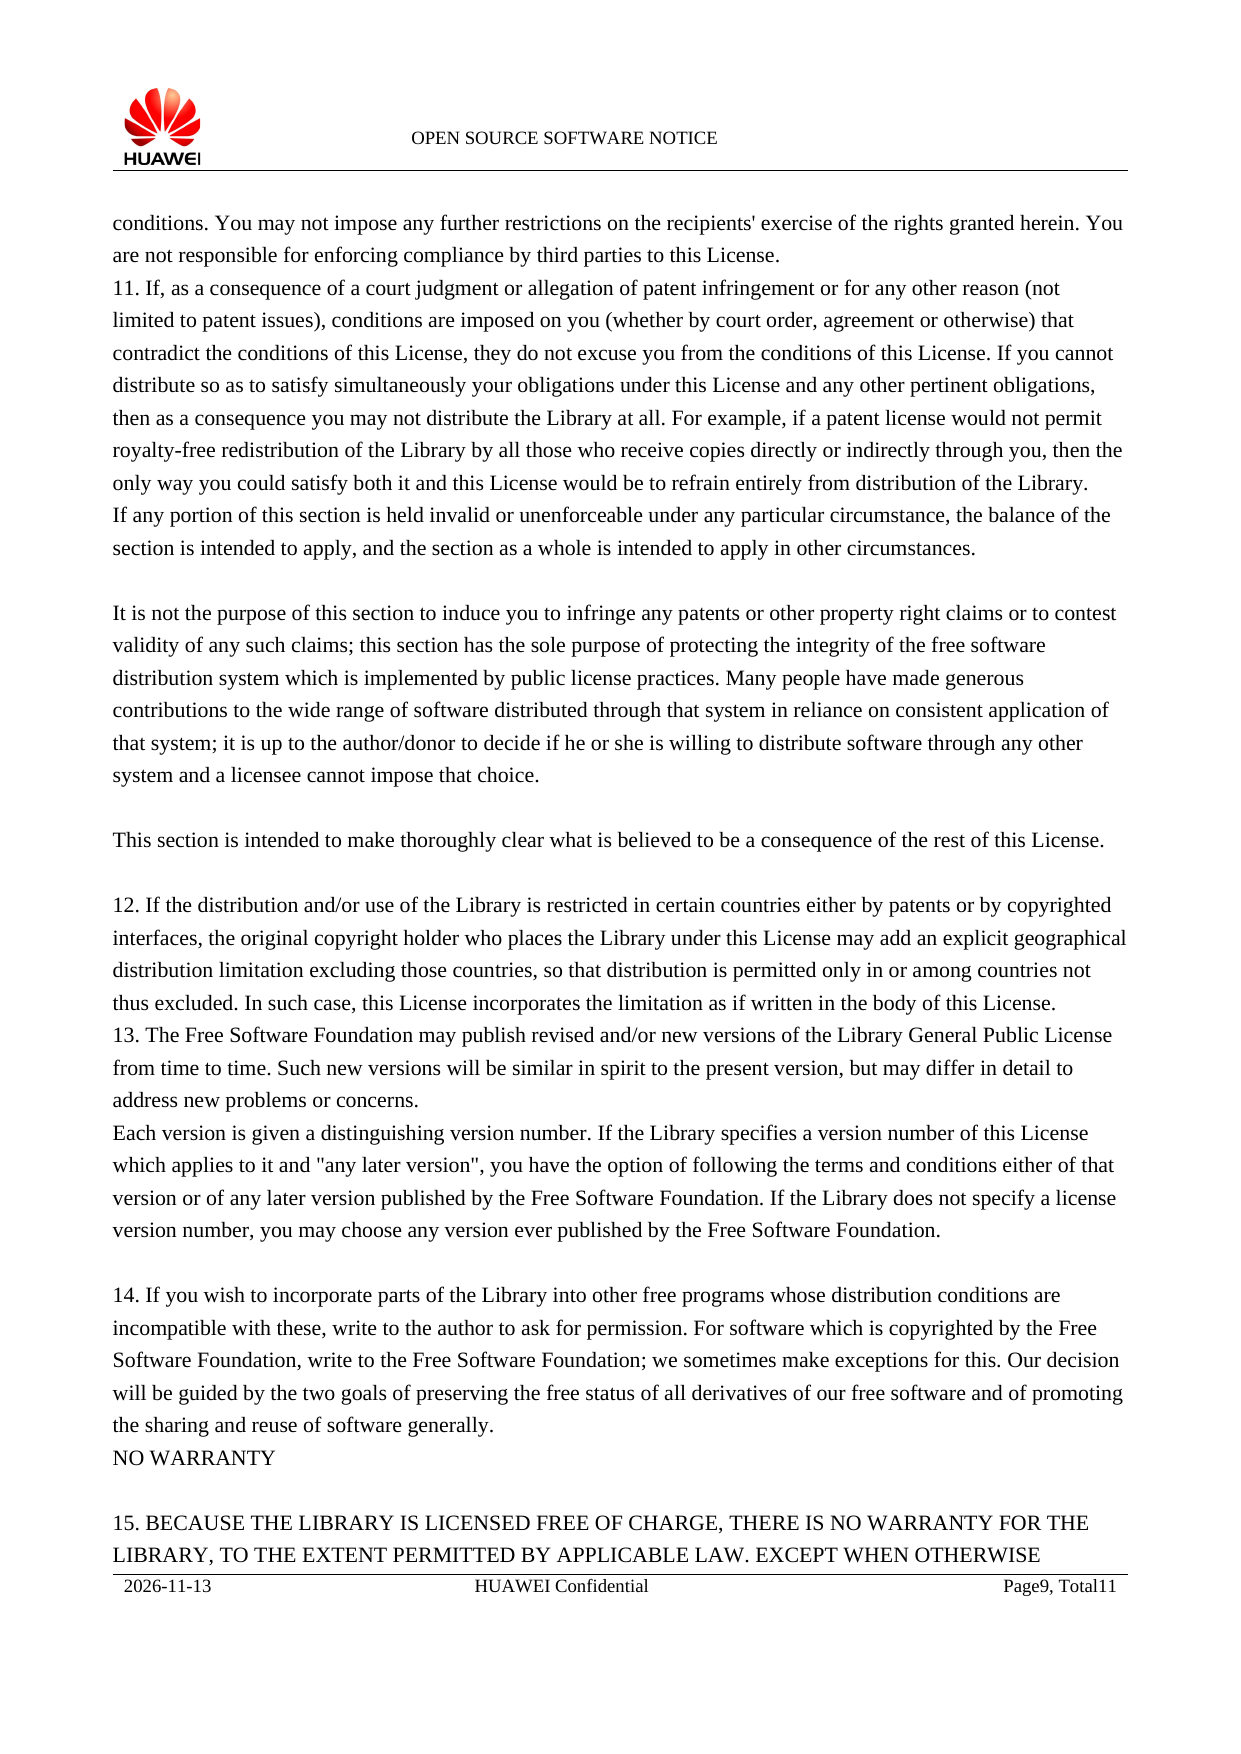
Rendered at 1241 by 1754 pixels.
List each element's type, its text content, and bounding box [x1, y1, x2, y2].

picture [124, 88, 201, 165]
